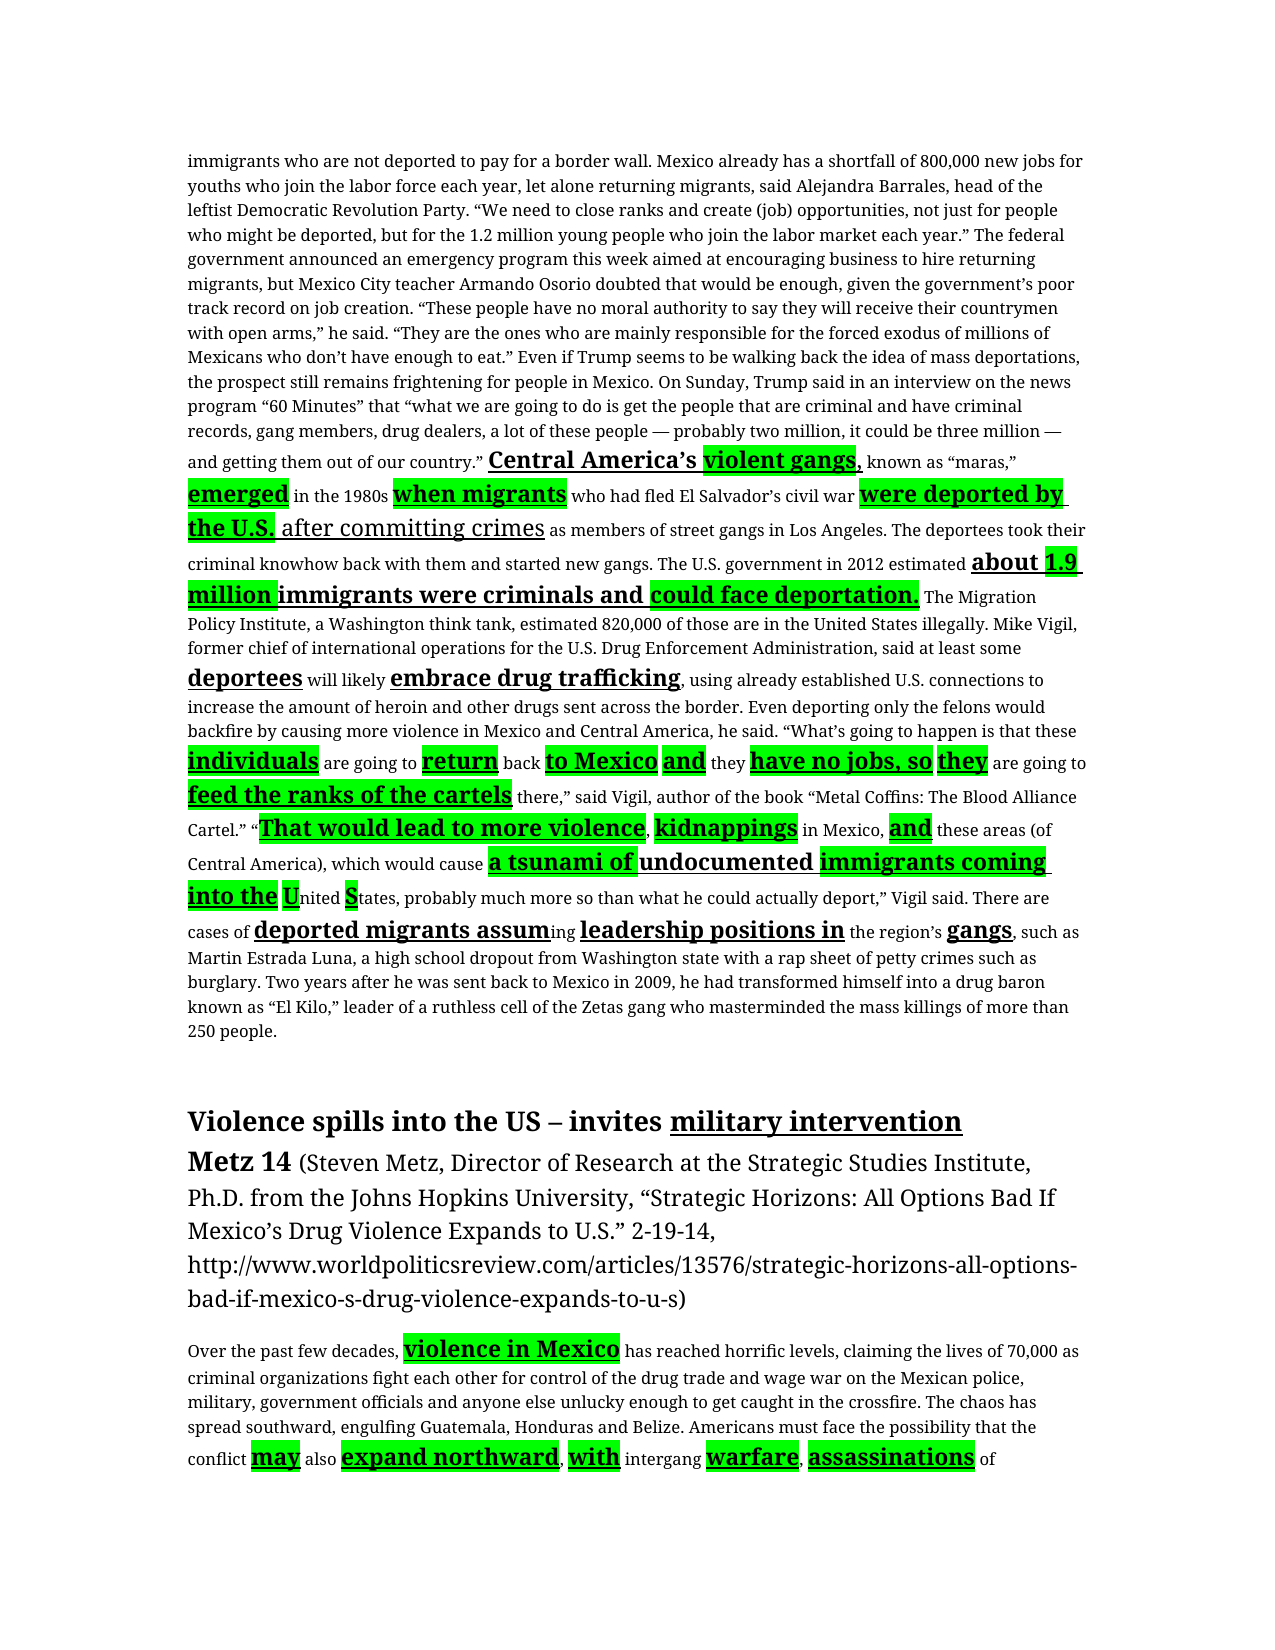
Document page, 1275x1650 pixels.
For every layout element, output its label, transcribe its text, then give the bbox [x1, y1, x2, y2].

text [187, 150, 1087, 1043]
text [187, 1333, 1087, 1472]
text Metz 14 (Steven Metz, Director of Research at the Strategic Studies Institute, Ph.D. from the Johns Hopkins University, “Strategic Horizons: All Options Bad If Mexico’s Drug Violence Expands to U.S.” 2-19-14, http://www.worldpoliticsreview.com/articles/13576/strategic-horizons-all-options-bad-if-mexico-s-drug-violence-expands-to-u-s) [187, 1142, 1087, 1314]
subtitle Violence spills into the US – invites military intervention [187, 1102, 1087, 1139]
